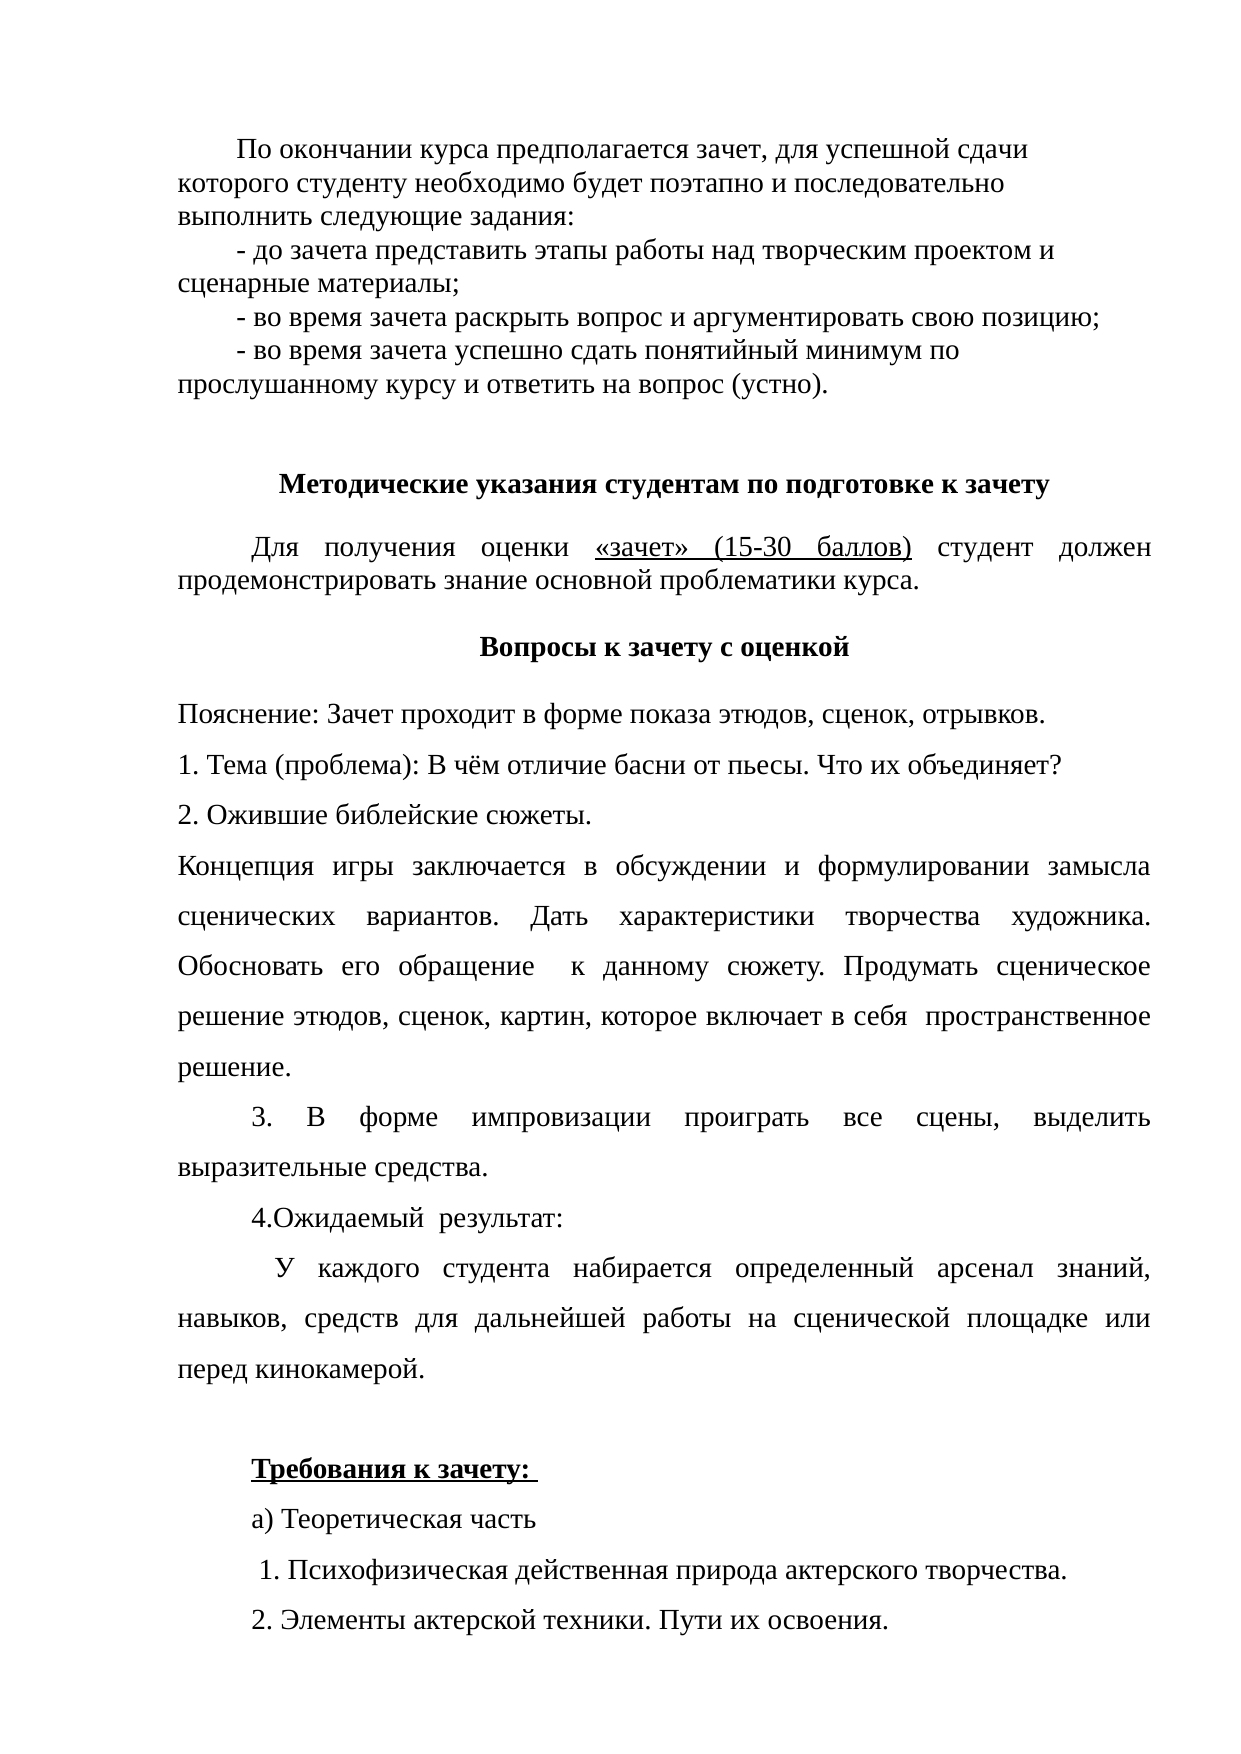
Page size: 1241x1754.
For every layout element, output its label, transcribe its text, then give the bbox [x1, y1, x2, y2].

text Пояснение: Зачет проходит в форме показа этюдов, сценок, отрывков. [177, 697, 1152, 730]
text 2. Ожившие библейские сюжеты. [177, 797, 1152, 831]
text - до зачета представить этапы работы над творческим проектом и сценарные материалы; [177, 232, 1139, 299]
text По окончании курса предполагается зачет, для успешной сдачи которого студенту необходимо будет поэтапно и последовательно выполнить следующие задания: [177, 131, 1139, 232]
text Вопросы к зачету с оценкой [177, 629, 1152, 663]
text У каждого студента набирается определенный арсенал знаний, навыков, средств для дальнейшей работы на сценической площадке или перед кинокамерой. [177, 1250, 1152, 1384]
text - во время зачета раскрыть вопрос и аргументировать свою позицию; [177, 299, 1139, 332]
text Методические указания студентам по подготовке к зачету [177, 467, 1152, 529]
text 2. Элементы актерской техники. Пути их освоения. [177, 1602, 1152, 1636]
text 3. В форме импровизации проиграть все сцены, выделить выразительные средства. [177, 1099, 1152, 1183]
text Для получения оценки «зачет» (15-30 баллов) студент должен продемонстрировать знание основной проблематики курса. [177, 529, 1152, 596]
text Требования к зачету: [177, 1451, 1152, 1485]
text - во время зачета успешно сдать понятийный минимум по прослушанному курсу и ответить на вопрос (устно). [177, 332, 1139, 399]
text 4.Ожидаемый результат: [177, 1200, 1152, 1233]
text а) Теоретическая часть [177, 1502, 1152, 1535]
text Концепция игры заключается в обсуждении и формулировании замысла сценических вариантов. Дать характеристики творчества художника. Обосновать его обращение к данному сюжету. Продумать сценическое решение этюдов, сценок, картин, которое включает в себя пространственное решение. [177, 848, 1152, 1082]
text 1. Тема (проблема): В чём отличие басни от пьесы. Что их объединяет? [177, 747, 1152, 781]
text 1. Психофизическая действенная природа актерского творчества. [177, 1552, 1152, 1586]
